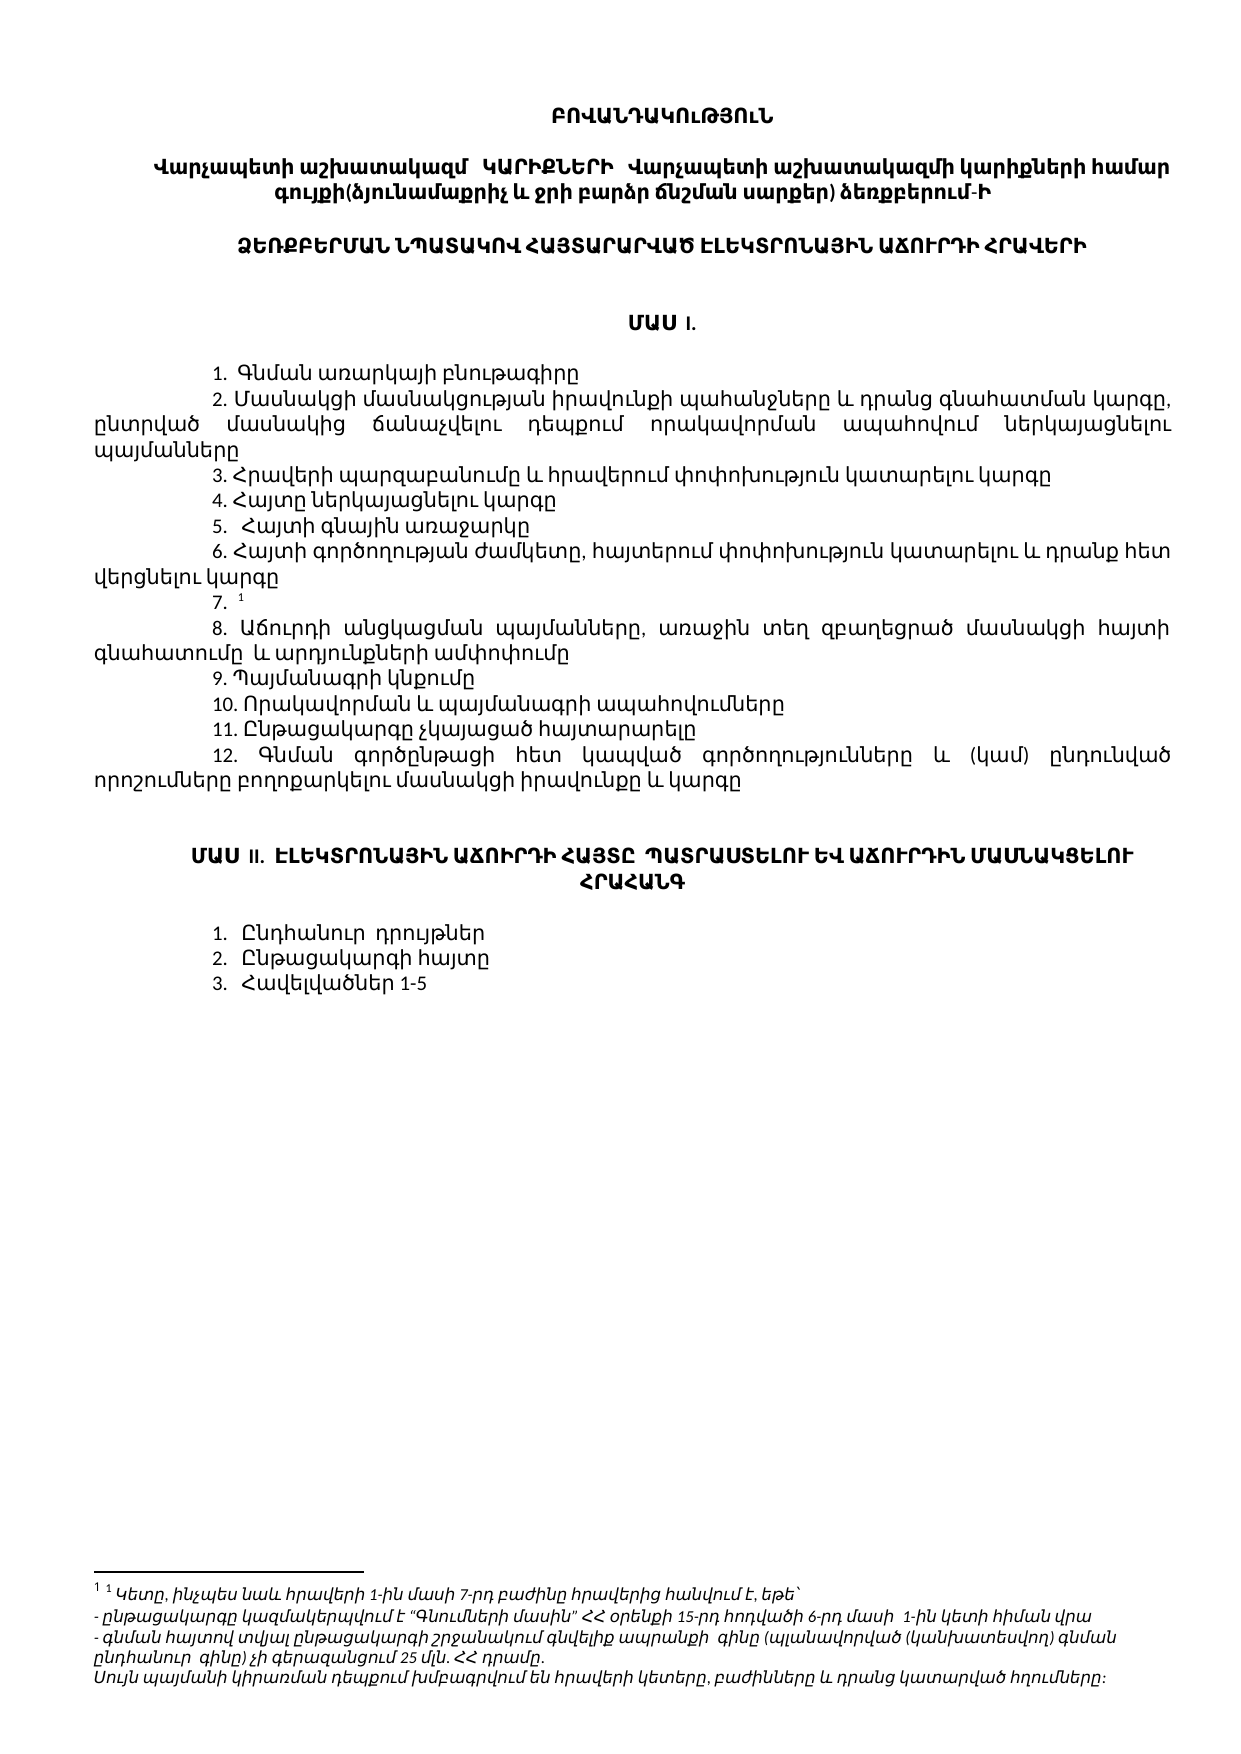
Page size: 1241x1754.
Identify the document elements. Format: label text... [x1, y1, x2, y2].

text 1. Գնման առարկայի բնութագիրը [94, 361, 1171, 386]
text 3. Հրավերի պարզաբանումը և հրավերում փոփոխություն կատարելու կարգը [94, 462, 1171, 488]
text 4. Հայտը ներկայացնելու կարգը [94, 488, 1171, 513]
text 6. Հայտի գործողության ժամկետը, հայտերում փոփոխություն կատարելու և դրանք հետ վերցնելու կարգը [94, 538, 1171, 589]
text 10. Որակավորման և պայմանագրի ապահովումները [94, 691, 1171, 716]
text 8. Աճուրդի անցկացման պայմանները, առաջին տեղ զբաղեցրած մասնակցի հայտի գնահատումը և արդյունքների ամփոփումը [94, 615, 1171, 666]
text Վարչապետի աշխատակազմ ԿԱՐԻՔՆԵՐԻ Վարչապետի աշխատակազմի կարիքների համար գույքի(ձյունամաքրիչ և ջրի բարձր ճնշման սարքեր) ձեռքբերում-Ի [94, 154, 1171, 205]
text ՄԱՍ II. ԷԼԵԿՏՐՈՆԱՅԻՆ ԱՃՈԻՐԴԻ ՀԱՅՏԸ ՊԱՏՐԱՍՏԵԼՈՒ ԵՎ ԱՃՈՒՐԴԻՆ ՄԱՍՆԱԿՑԵԼՈՒ ՀՐԱՀԱՆԳ [94, 843, 1171, 894]
text ՁԵՌՔԲԵՐՄԱՆ ՆՊԱՏԱԿՈՎ ՀԱՅՏԱՐԱՐՎԱԾ ԷԼԵԿՏՐՈՆԱՅԻՆ ԱՃՈՒՐԴԻ ՀՐԱՎԵՐԻ [94, 233, 1171, 259]
text ԲՈՎԱՆԴԱԿՈւԹՅՈւՆ [94, 103, 1171, 128]
text 3. Հավելվածներ 1-5 [94, 971, 1171, 996]
text 9. Պայմանագրի կնքումը [94, 666, 1171, 691]
text 2. Ընթացակարգի հայտը [94, 945, 1171, 971]
text 7. 1 [94, 589, 1171, 615]
text 11. Ընթացակարգը չկայացած հայտարարելը [94, 716, 1171, 742]
text ՄԱՍ I. [94, 310, 1171, 335]
text 2. Մասնակցի մասնակցության իրավունքի պահանջները և դրանց գնահատման կարգը, ընտրված մասնակից ճանաչվելու դեպքում որակավորման ապահովում ներկայացնելու պայմանները [94, 386, 1171, 462]
text 12. Գնման գործընթացի հետ կապված գործողությունները և (կամ) ընդունված որոշումները բողոքարկելու մասնակցի իրավունքը և կարգը [94, 742, 1171, 793]
text 5. Հայտի գնային առաջարկը [94, 513, 1171, 538]
text 1. Ընդհանուր դրույթներ [94, 920, 1171, 945]
